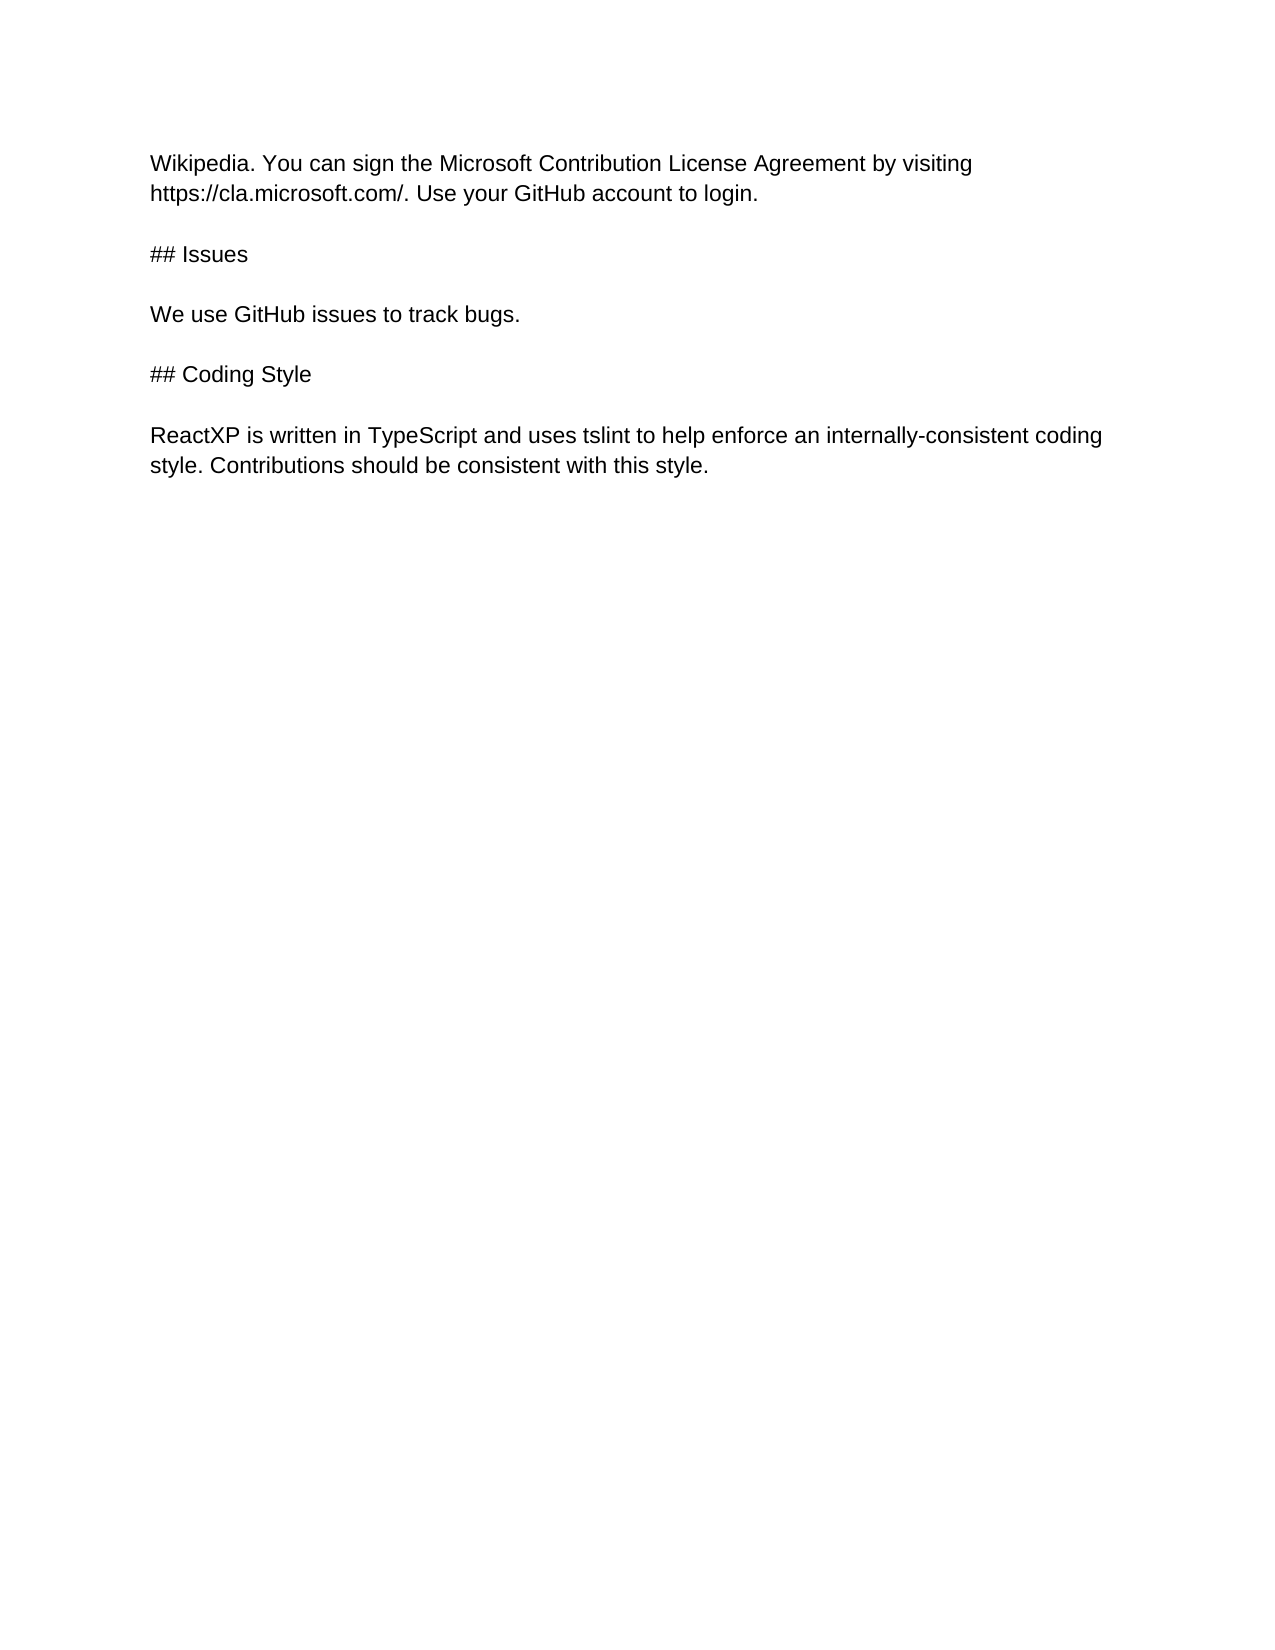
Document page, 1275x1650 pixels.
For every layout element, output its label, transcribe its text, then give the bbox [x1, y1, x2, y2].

text ## Issues [150, 241, 1125, 267]
text ReactXP is written in TypeScript and uses tslint to help enforce an internally-consistent coding style. Contributions should be consistent with this style. [150, 422, 1125, 478]
text We use GitHub issues to track bugs. [150, 301, 1125, 327]
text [150, 150, 1125, 207]
text ## Coding Style [150, 361, 1125, 388]
